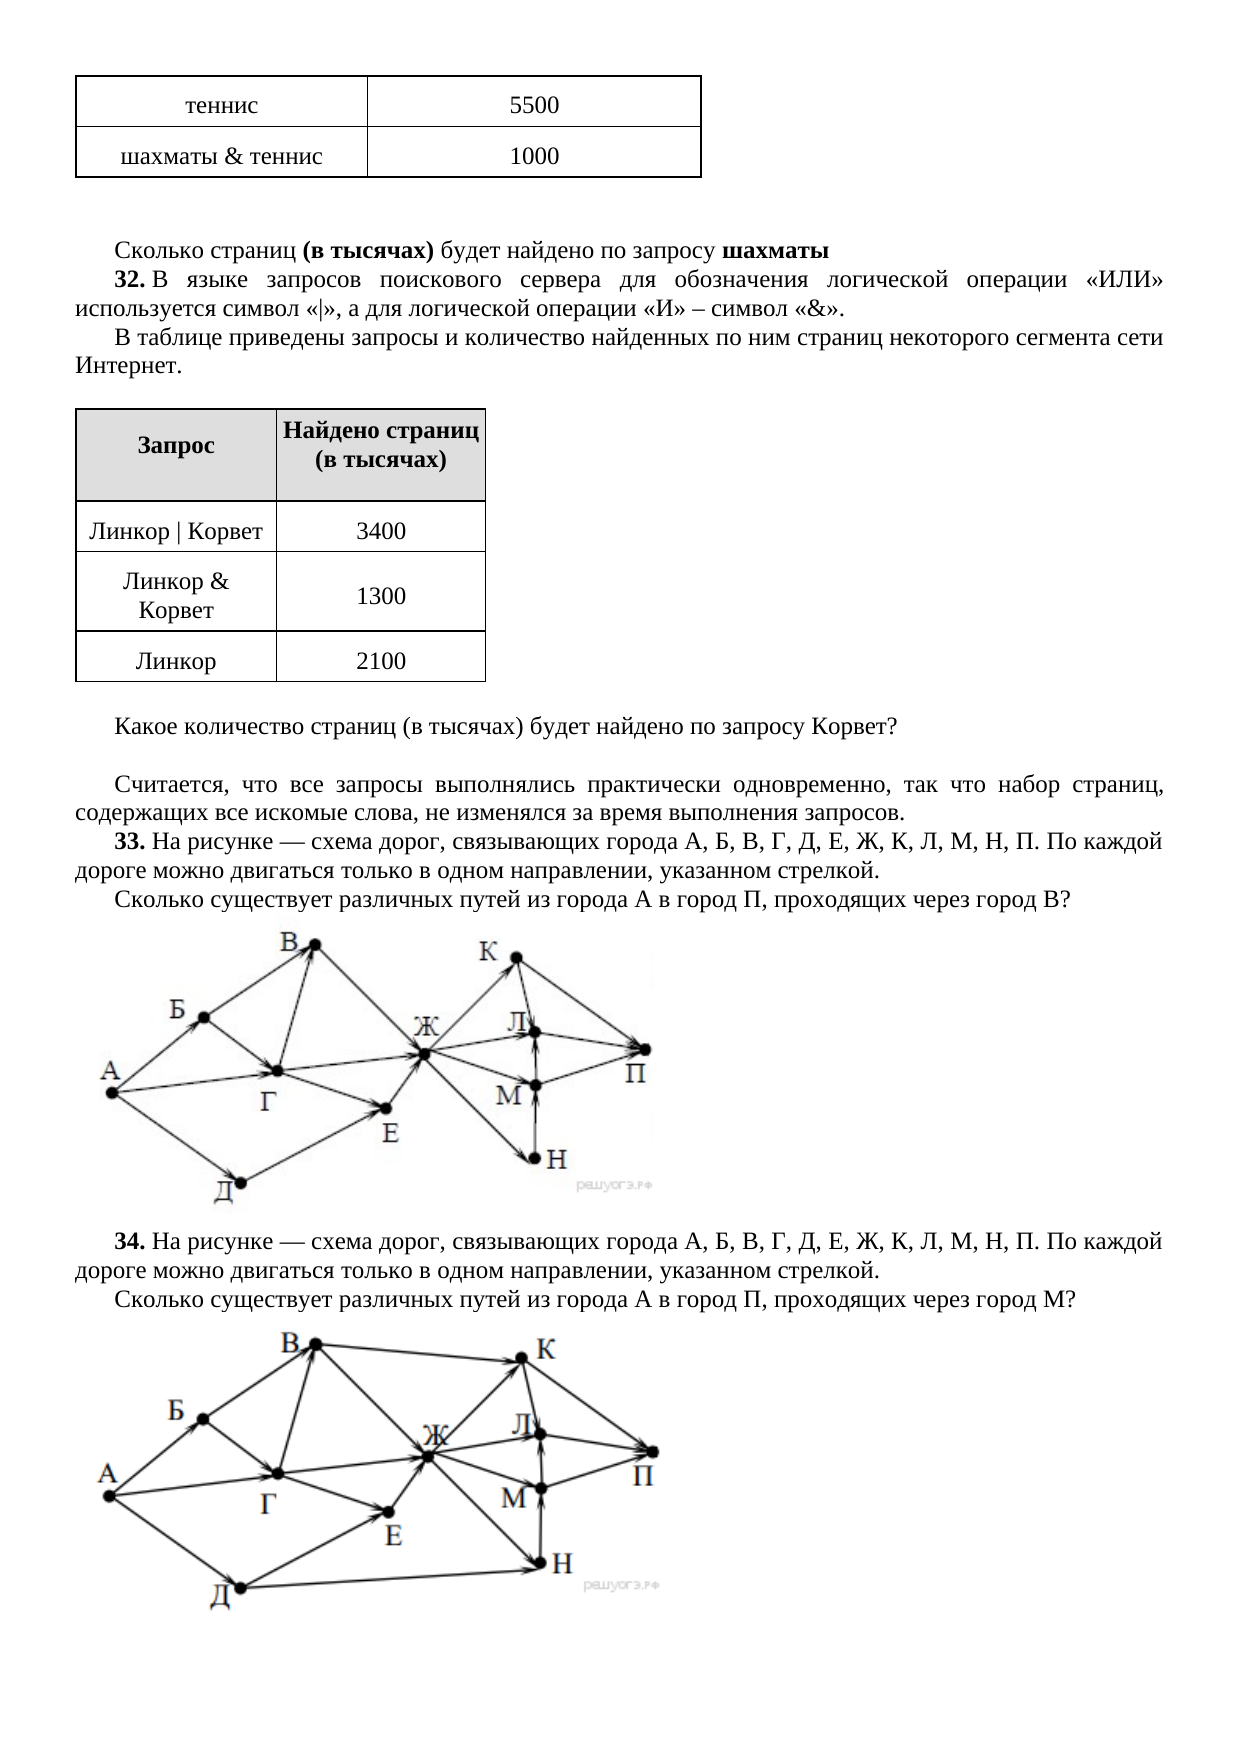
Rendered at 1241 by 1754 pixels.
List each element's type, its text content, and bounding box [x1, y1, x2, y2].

text Какое количество страниц (в тысячах) будет найдено по запросу Корвет? [75, 711, 1165, 740]
table_cell 1300 [277, 552, 485, 630]
table_cell Линкор & Корвет [77, 552, 276, 630]
table_header Запрос [77, 410, 276, 500]
picture [75, 912, 654, 1227]
text 33. На рисунке — схема дорог, связывающих города А, Б, В, Г, Д, Е, Ж, К, Л, М, Н, П. По каждой дороге можно двигаться только в одном направлении, указанном стрелкой. [75, 826, 1165, 884]
table_cell 1000 [368, 127, 700, 176]
table_cell шахматы & теннис [77, 127, 367, 176]
table_cell 5500 [368, 77, 700, 126]
table_cell Линкор [77, 632, 276, 681]
table_header Найдено страниц (в тысячах) [277, 410, 485, 500]
text В таблице приведены запросы и количество найденных по ним страниц некоторого сегмента сети Интернет. [75, 322, 1165, 379]
table_cell 3400 [277, 502, 485, 551]
table_cell Линкор | Корвет [77, 502, 276, 551]
picture [75, 1312, 661, 1627]
text Сколько существует различных путей из города А в город П, проходящих через город В? [75, 884, 1165, 912]
text Сколько страниц (в тысячах) будет найдено по запросу шахматы [75, 235, 1165, 264]
table_cell 2100 [277, 632, 485, 681]
table_cell теннис [77, 77, 367, 126]
text Сколько существует различных путей из города А в город П, проходящих через город М? [75, 1284, 1165, 1313]
text 32. В языке запросов поискового сервера для обозначения логической операции «ИЛИ» используется символ «|», а для логической операции «И» – символ «&». [75, 264, 1165, 322]
text Считается, что все запросы выполнялись практически одновременно, так что набор страниц, содержащих все искомые слова, не изменялся за время выполнения запросов. [75, 769, 1165, 826]
text 34. На рисунке — схема дорог, связывающих города А, Б, В, Г, Д, Е, Ж, К, Л, М, Н, П. По каждой дороге можно двигаться только в одном направлении, указанном стрелкой. [75, 1226, 1165, 1284]
